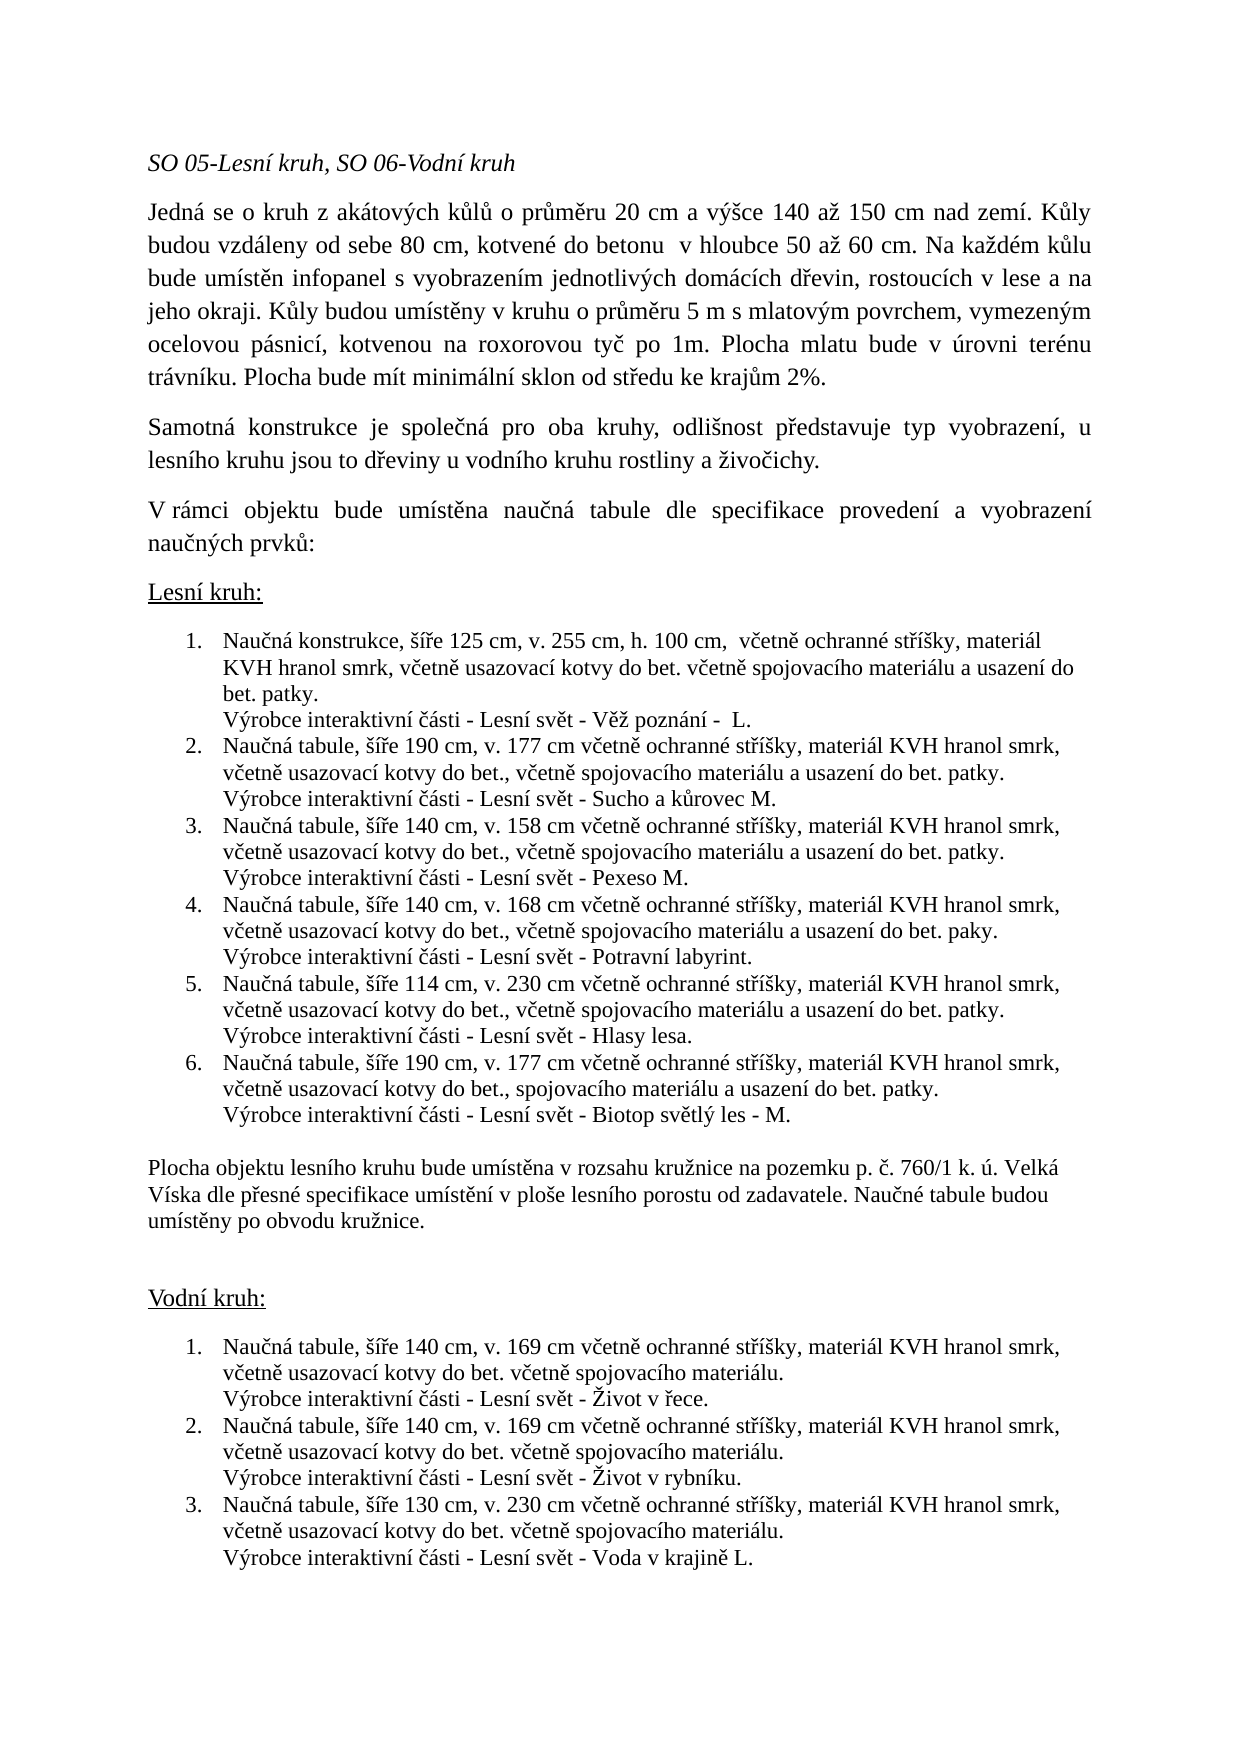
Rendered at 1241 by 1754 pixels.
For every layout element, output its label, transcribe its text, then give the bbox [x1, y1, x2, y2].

list Naučná tabule, šíře 140 cm, v. 169 cm včetně ochranné stříšky, materiál KVH hranol smrk, včetně usazovací kotvy do bet. včetně spojovacího materiálu. Výrobce interaktivní části - Lesní svět - Život v řece. [185, 1333, 1093, 1412]
list Naučná tabule, šíře 190 cm, v. 177 cm včetně ochranné stříšky, materiál KVH hranol smrk, včetně usazovací kotvy do bet., včetně spojovacího materiálu a usazení do bet. patky. Výrobce interaktivní části - Lesní svět - Sucho a kůrovec M. [185, 733, 1093, 812]
list Naučná tabule, šíře 140 cm, v. 168 cm včetně ochranné stříšky, materiál KVH hranol smrk, včetně usazovací kotvy do bet., včetně spojovacího materiálu a usazení do bet. paky. Výrobce interaktivní části - Lesní svět - Potravní labyrint. [185, 891, 1093, 970]
text SO 05-Lesní kruh, SO 06-Vodní kruh [148, 148, 1093, 176]
list Naučná tabule, šíře 190 cm, v. 177 cm včetně ochranné stříšky, materiál KVH hranol smrk, včetně usazovací kotvy do bet., spojovacího materiálu a usazení do bet. patky. Výrobce interaktivní části - Lesní svět - Biotop světlý les - M. [185, 1049, 1093, 1128]
text Jedná se o kruh z akátových kůlů o průměru 20 cm a výšce 140 až 150 cm nad zemí. Kůly budou vzdáleny od sebe 80 cm, kotvené do betonu v hloubce 50 až 60 cm. Na každém kůlu bude umístěn infopanel s vyobrazením jednotlivých domácích dřevin, rostoucích v lese a na jeho okraji. Kůly budou umístěny v kruhu o průměru 5 m s mlatovým povrchem, vymezeným ocelovou pásnicí, kotvenou na roxorovou tyč po 1m. Plocha mlatu bude v úrovni terénu trávníku. Plocha bude mít minimální sklon od středu ke krajům 2%. [148, 197, 1093, 391]
list Naučná tabule, šíře 114 cm, v. 230 cm včetně ochranné stříšky, materiál KVH hranol smrk, včetně usazovací kotvy do bet., včetně spojovacího materiálu a usazení do bet. patky. Výrobce interaktivní části - Lesní svět - Hlasy lesa. [185, 970, 1093, 1049]
text V rámci objektu bude umístěna naučná tabule dle specifikace provedení a vyobrazení naučných prvků: [148, 495, 1093, 557]
list Naučná konstrukce, šíře 125 cm, v. 255 cm, h. 100 cm, včetně ochranné stříšky, materiál KVH hranol smrk, včetně usazovací kotvy do bet. včetně spojovacího materiálu a usazení do bet. patky. Výrobce interaktivní části - Lesní svět - Věž poznání - L. [185, 627, 1093, 733]
text Lesní kruh: [148, 577, 1093, 606]
text Samotná konstrukce je společná pro oba kruhy, odlišnost představuje typ vyobrazení, u lesního kruhu jsou to dřeviny u vodního kruhu rostliny a živočichy. [148, 412, 1093, 474]
list Naučná tabule, šíře 140 cm, v. 158 cm včetně ochranné stříšky, materiál KVH hranol smrk, včetně usazovací kotvy do bet., včetně spojovacího materiálu a usazení do bet. patky. Výrobce interaktivní části - Lesní svět - Pexeso M. [185, 812, 1093, 891]
list Naučná tabule, šíře 140 cm, v. 169 cm včetně ochranné stříšky, materiál KVH hranol smrk, včetně usazovací kotvy do bet. včetně spojovacího materiálu. Výrobce interaktivní části - Lesní svět - Život v rybníku. [185, 1412, 1093, 1491]
list Naučná tabule, šíře 130 cm, v. 230 cm včetně ochranné stříšky, materiál KVH hranol smrk, včetně usazovací kotvy do bet. včetně spojovacího materiálu. Výrobce interaktivní části - Lesní svět - Voda v krajině L. [185, 1491, 1093, 1570]
text Plocha objektu lesního kruhu bude umístěna v rozsahu kružnice na pozemku p. č. 760/1 k. ú. Velká Víska dle přesné specifikace umístění v ploše lesního porostu od zadavatele. Naučné tabule budou umístěny po obvodu kružnice. [148, 1154, 1093, 1233]
text Vodní kruh: [148, 1283, 1093, 1312]
